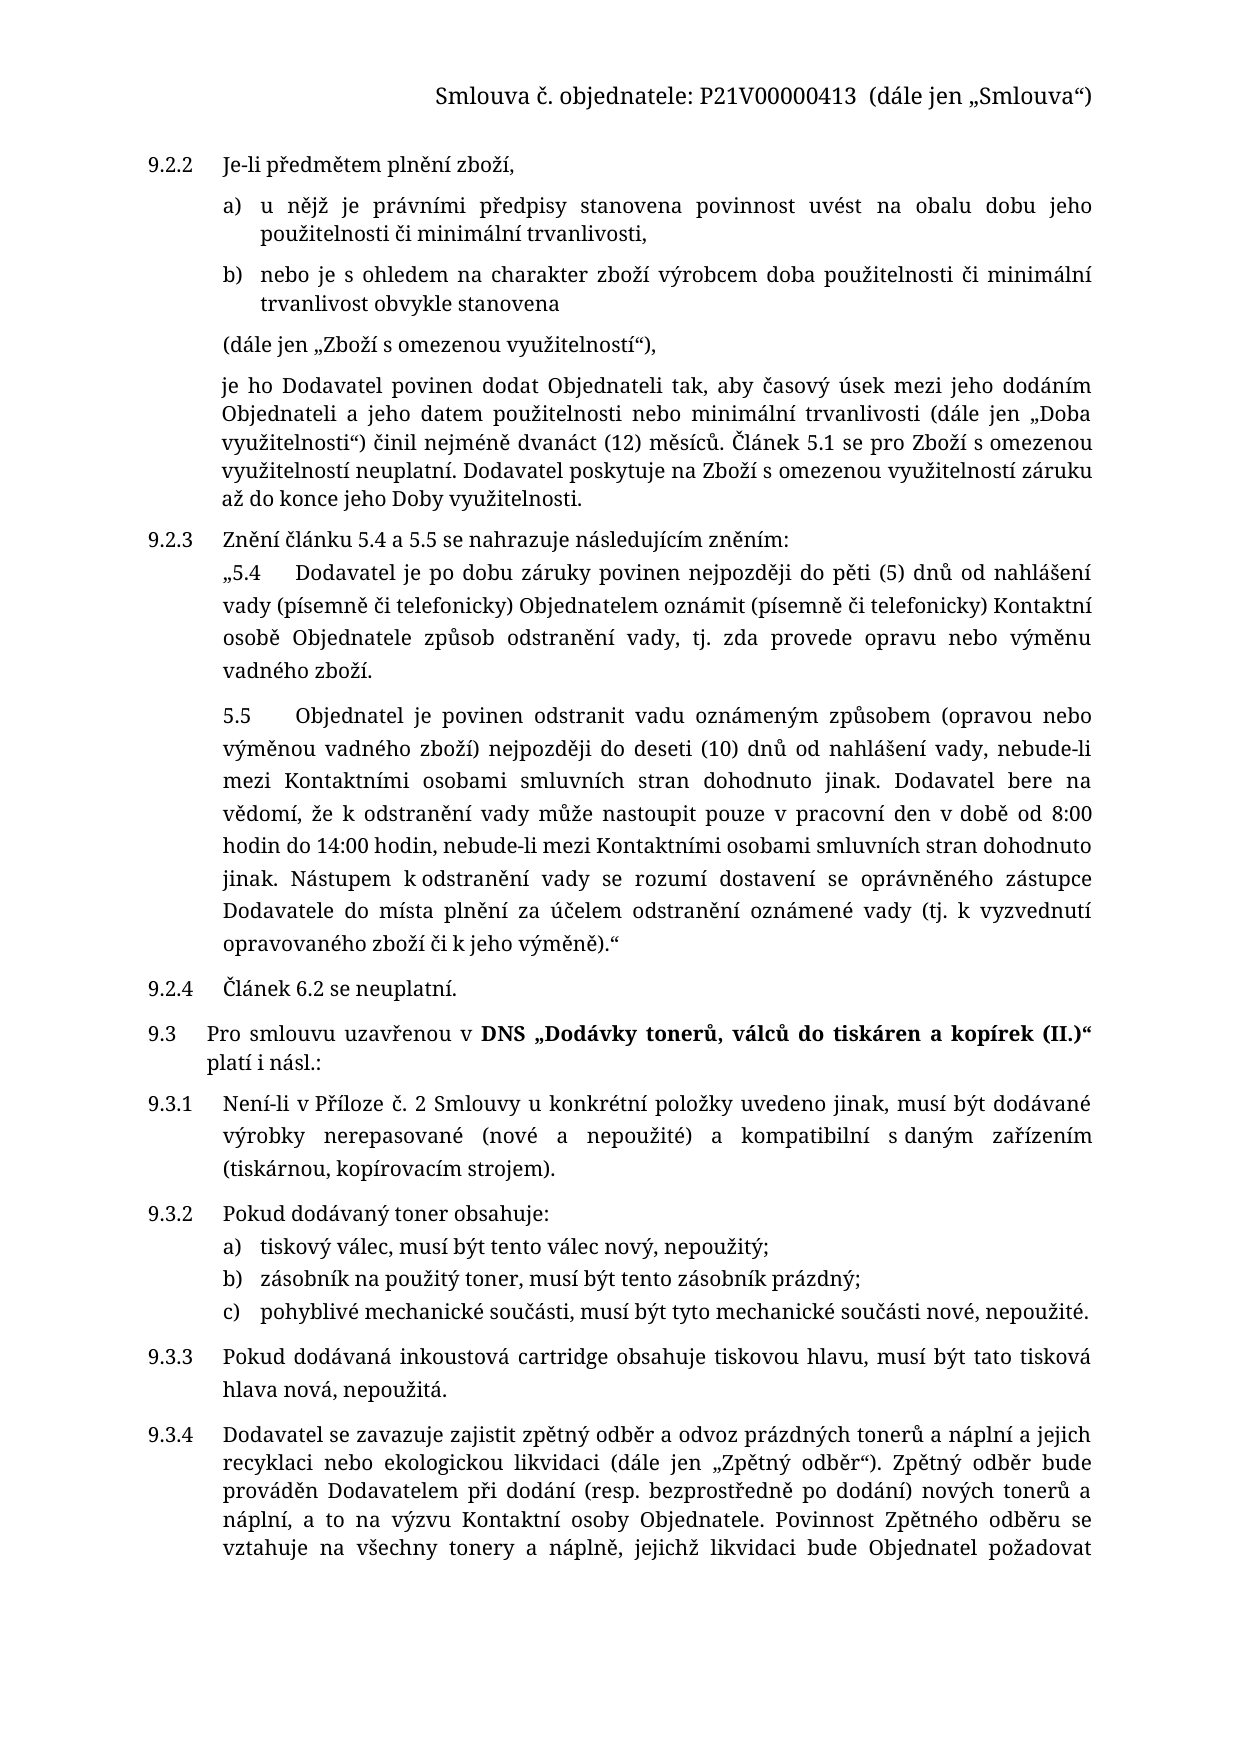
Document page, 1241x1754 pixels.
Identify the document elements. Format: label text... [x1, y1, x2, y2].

list tiskový válec, musí být tento válec nový, nepoužitý; [223, 1232, 1093, 1260]
list pohyblivé mechanické součásti, musí být tyto mechanické součásti nové, nepoužité. [223, 1297, 1093, 1325]
text (dále jen „Zboží s omezenou využitelností“), [223, 330, 1093, 358]
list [148, 1420, 1093, 1562]
list nebo je s ohledem na charakter zboží výrobcem doba použitelnosti či minimální trvanlivost obvykle stanovena [223, 261, 1093, 317]
list Je-li předmětem plnění zboží, [148, 150, 1093, 179]
list Pro smlouvu uzavřenou v DNS „Dodávky tonerů, válců do tiskáren a kopírek (II.)“ platí i násl.: [148, 1019, 1093, 1076]
list „5.4 Dodavatel je po dobu záruky povinen nejpozději do pěti (5) dnů od nahlášení vady (písemně či telefonicky) Objednatelem oznámit (písemně či telefonicky) Kontaktní osobě Objednatele způsob odstranění vady, tj. zda provede opravu nebo výměnu vadného zboží. [223, 558, 1093, 684]
list Pokud dodávaný toner obsahuje: [148, 1199, 1093, 1228]
list Článek 6.2 se neuplatní. [148, 974, 1093, 1003]
list Znění článku 5.4 a 5.5 se nahrazuje následujícím zněním: [148, 526, 1093, 554]
text je ho Dodavatel povinen dodat Objednateli tak, aby časový úsek mezi jeho dodáním Objednateli a jeho datem použitelnosti nebo minimální trvanlivosti (dále jen „Doba využitelnosti“) činil nejméně dvanáct (12) měsíců. Článek 5.1 se pro Zboží s omezenou využitelností neuplatní. Dodavatel poskytuje na Zboží s omezenou využitelností záruku až do konce jeho Doby využitelnosti. [221, 371, 1093, 513]
list 5.5 Objednatel je povinen odstranit vadu oznámeným způsobem (opravou nebo výměnou vadného zboží) nejpozději do deseti (10) dnů od nahlášení vady, nebude-li mezi Kontaktními osobami smluvních stran dohodnuto jinak. Dodavatel bere na vědomí, že k odstranění vady může nastoupit pouze v pracovní den v době od 8:00 hodin do 14:00 hodin, nebude-li mezi Kontaktními osobami smluvních stran dohodnuto jinak. Nástupem k odstranění vady se rozumí dostavení se oprávněného zástupce Dodavatele do místa plnění za účelem odstranění oznámené vady (tj. k vyzvednutí opravovaného zboží či k jeho výměně).“ [223, 701, 1093, 958]
list u nějž je právními předpisy stanovena povinnost uvést na obalu dobu jeho použitelnosti či minimální trvanlivosti, [223, 191, 1093, 248]
list zásobník na použitý toner, musí být tento zásobník prázdný; [223, 1264, 1093, 1293]
list Pokud dodávaná inkoustová cartridge obsahuje tiskovou hlavu, musí být tato tisková hlava nová, nepoužitá. [148, 1342, 1093, 1403]
list Není-li v Příloze č. 2 Smlouvy u konkrétní položky uvedeno jinak, musí být dodávané výrobky nerepasované (nové a nepoužité) a kompatibilní s daným zařízením (tiskárnou, kopírovacím strojem). [148, 1089, 1093, 1182]
